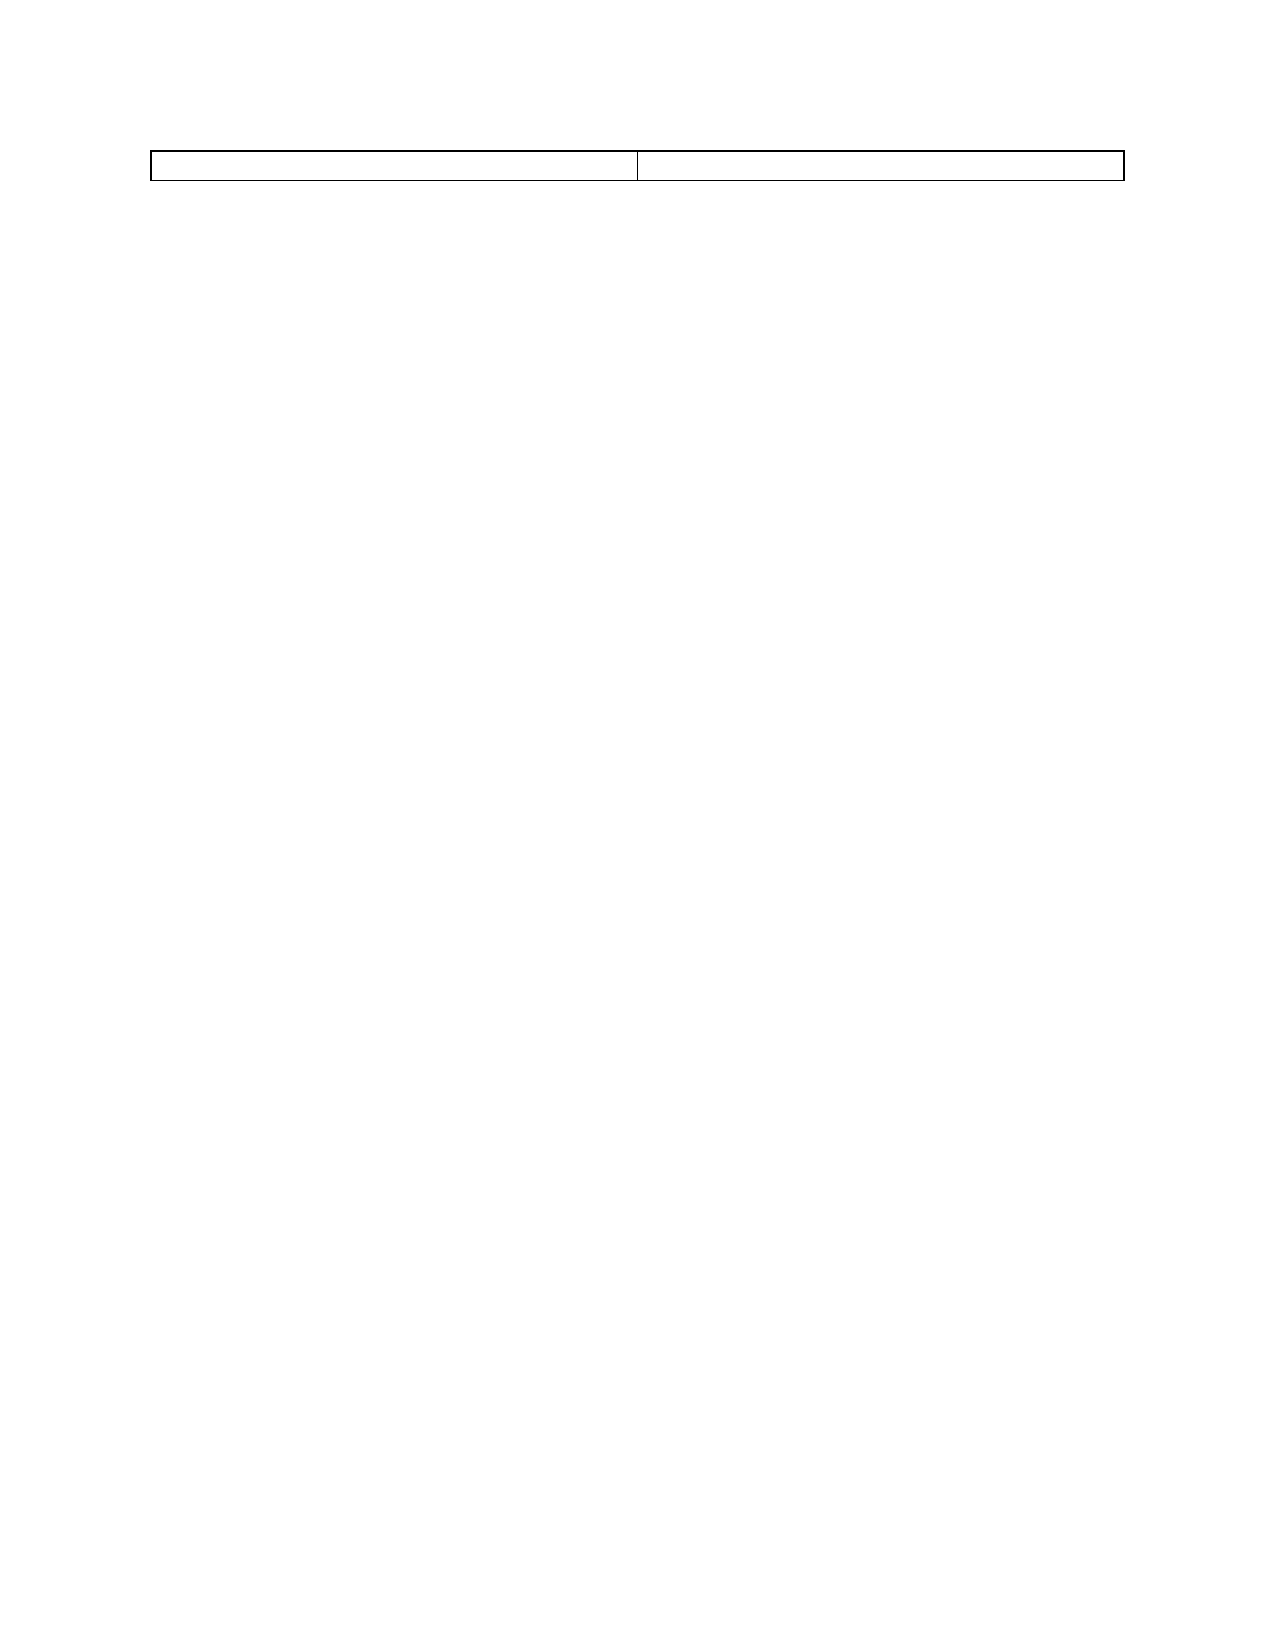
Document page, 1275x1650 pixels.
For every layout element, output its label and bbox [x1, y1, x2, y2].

table_cell [638, 152, 1123, 179]
table_cell [152, 152, 637, 179]
